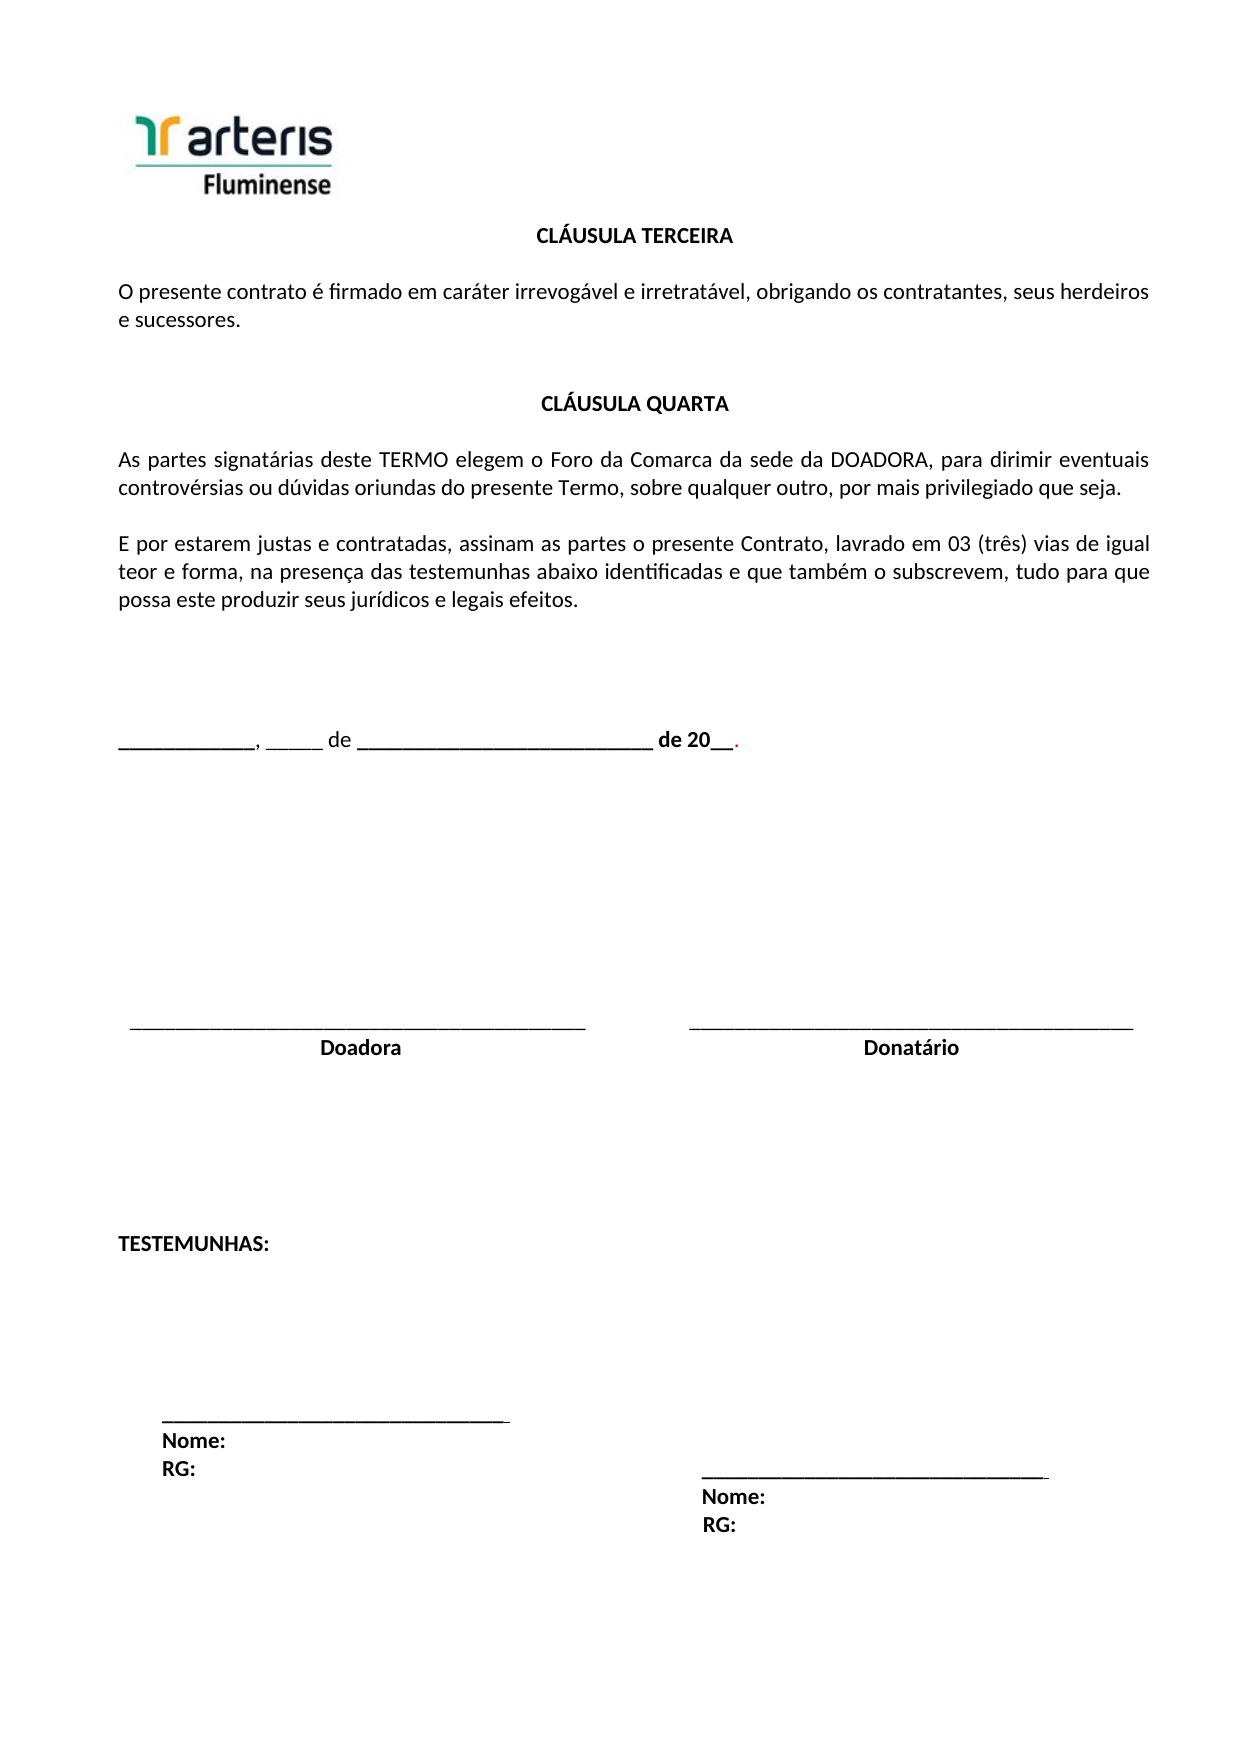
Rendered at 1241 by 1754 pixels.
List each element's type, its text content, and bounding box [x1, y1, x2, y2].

text ______________________________ [162, 1398, 598, 1426]
text ____________, _____ de __________________________ de 20__. [118, 725, 1152, 753]
text TESTEMUNHAS: [118, 1229, 1152, 1258]
text RG: [162, 1454, 598, 1482]
text CLÁUSULA TERCEIRA [118, 221, 1152, 249]
text ________________________________________ [118, 1005, 598, 1033]
text As partes signatárias deste TERMO elegem o Foro da Comarca da sede da DOADORA, para dirimir eventuais controvérsias ou dúvidas oriundas do presente Termo, sobre qualquer outro, por mais privilegiado que seja. [118, 445, 1152, 501]
text _______________________________________ [672, 1005, 1152, 1033]
picture [118, 94, 361, 221]
text RG: [672, 1510, 1152, 1538]
text Doadora [0, 1033, 598, 1061]
text E por estarem justas e contratadas, assinam as partes o presente Contrato, lavrado em 03 (três) vias de igual teor e forma, na presença das testemunhas abaixo identificadas e que também o subscrevem, tudo para que possa este produzir seus jurídicos e legais efeitos. [118, 529, 1152, 613]
text Nome: [702, 1482, 1152, 1510]
text Donatário [672, 1033, 1152, 1061]
text ______________________________ [702, 1454, 1152, 1482]
text Nome: [162, 1426, 598, 1454]
text CLÁUSULA QUARTA [118, 389, 1152, 417]
text O presente contrato é firmado em caráter irrevogável e irretratável, obrigando os contratantes, seus herdeiros e sucessores. [118, 277, 1152, 333]
